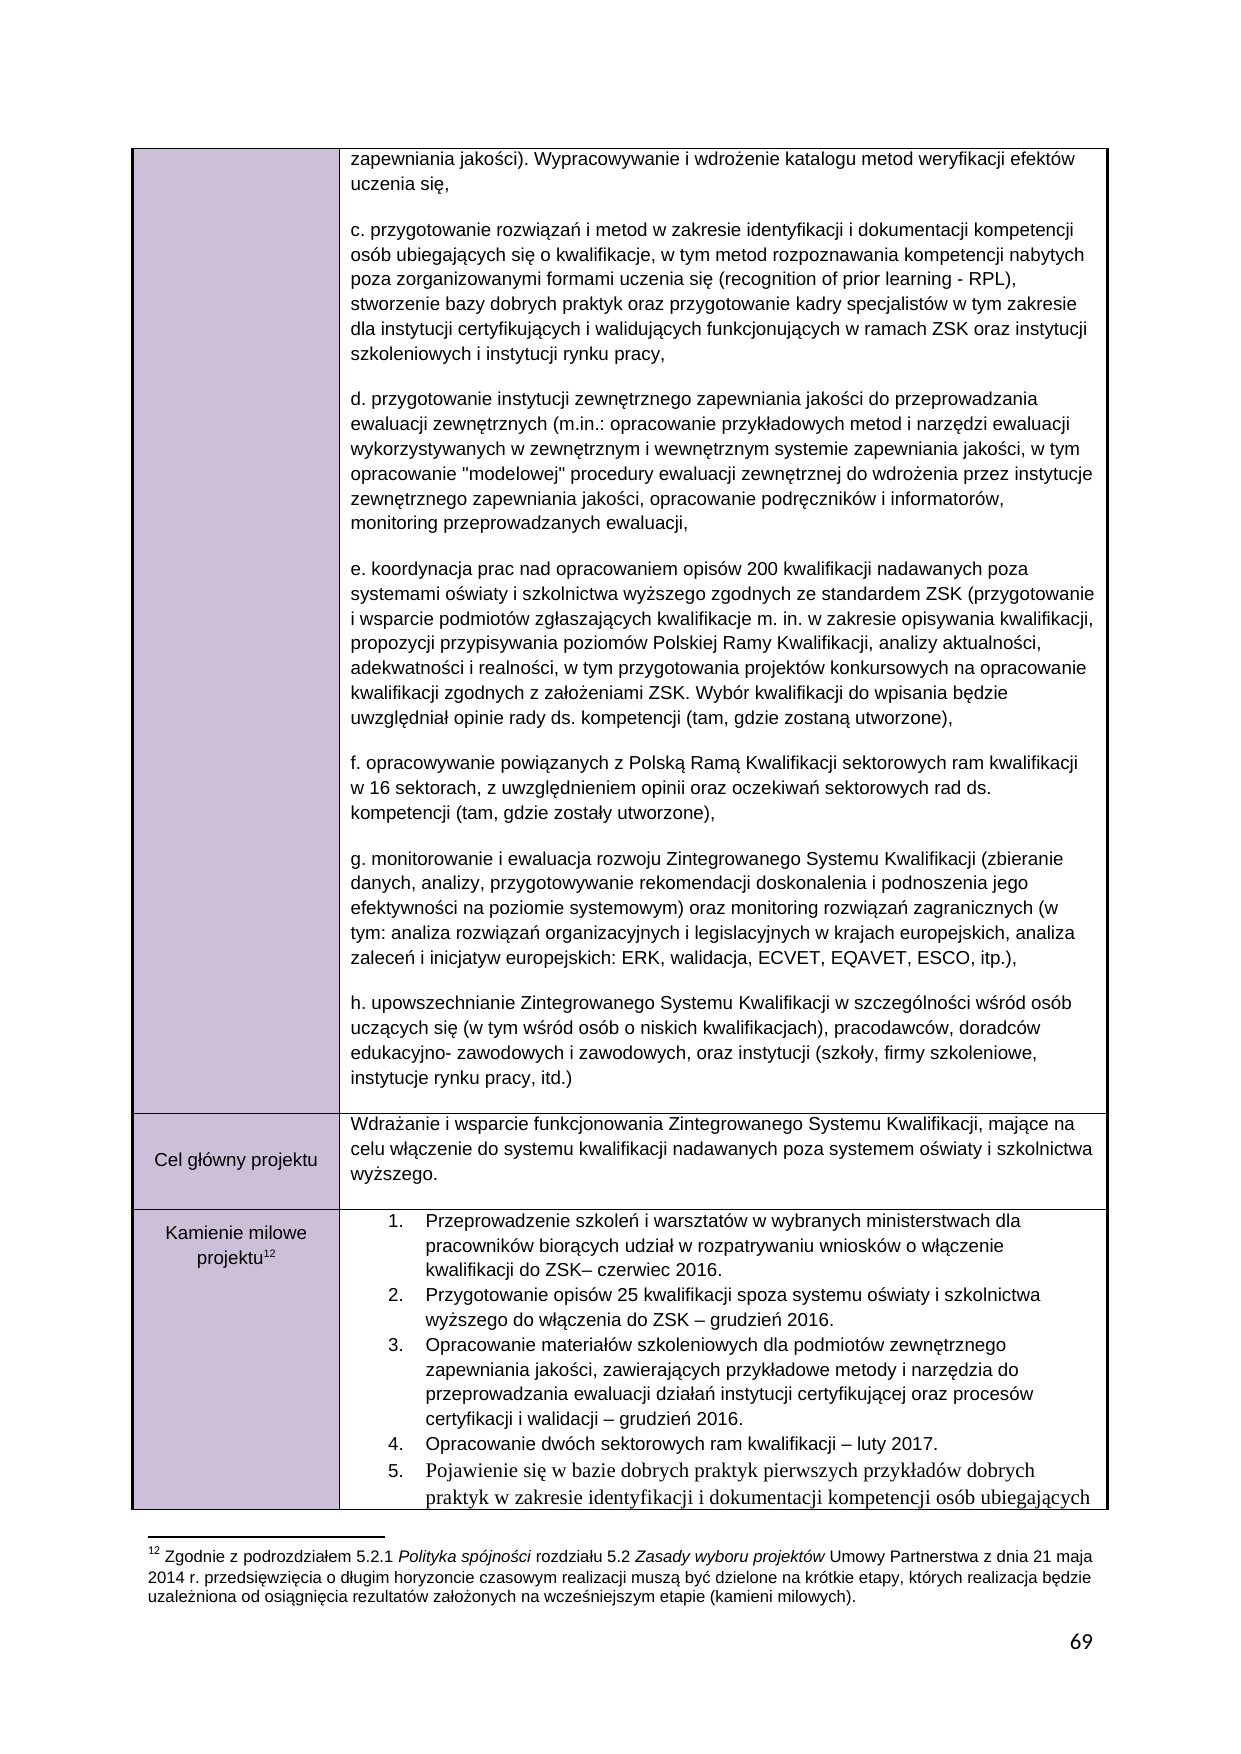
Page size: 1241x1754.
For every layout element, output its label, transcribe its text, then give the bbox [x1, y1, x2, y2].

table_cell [340, 149, 1106, 1113]
table_cell Cel główny projektu [134, 1114, 339, 1209]
table_cell Wdrażanie i wsparcie funkcjonowania Zintegrowanego Systemu Kwalifikacji, mające na celu włączenie do systemu kwalifikacji nadawanych poza systemem oświaty i szkolnictwa wyższego. [340, 1114, 1106, 1209]
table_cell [340, 1210, 1106, 1509]
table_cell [134, 149, 339, 1113]
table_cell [134, 1210, 339, 1509]
